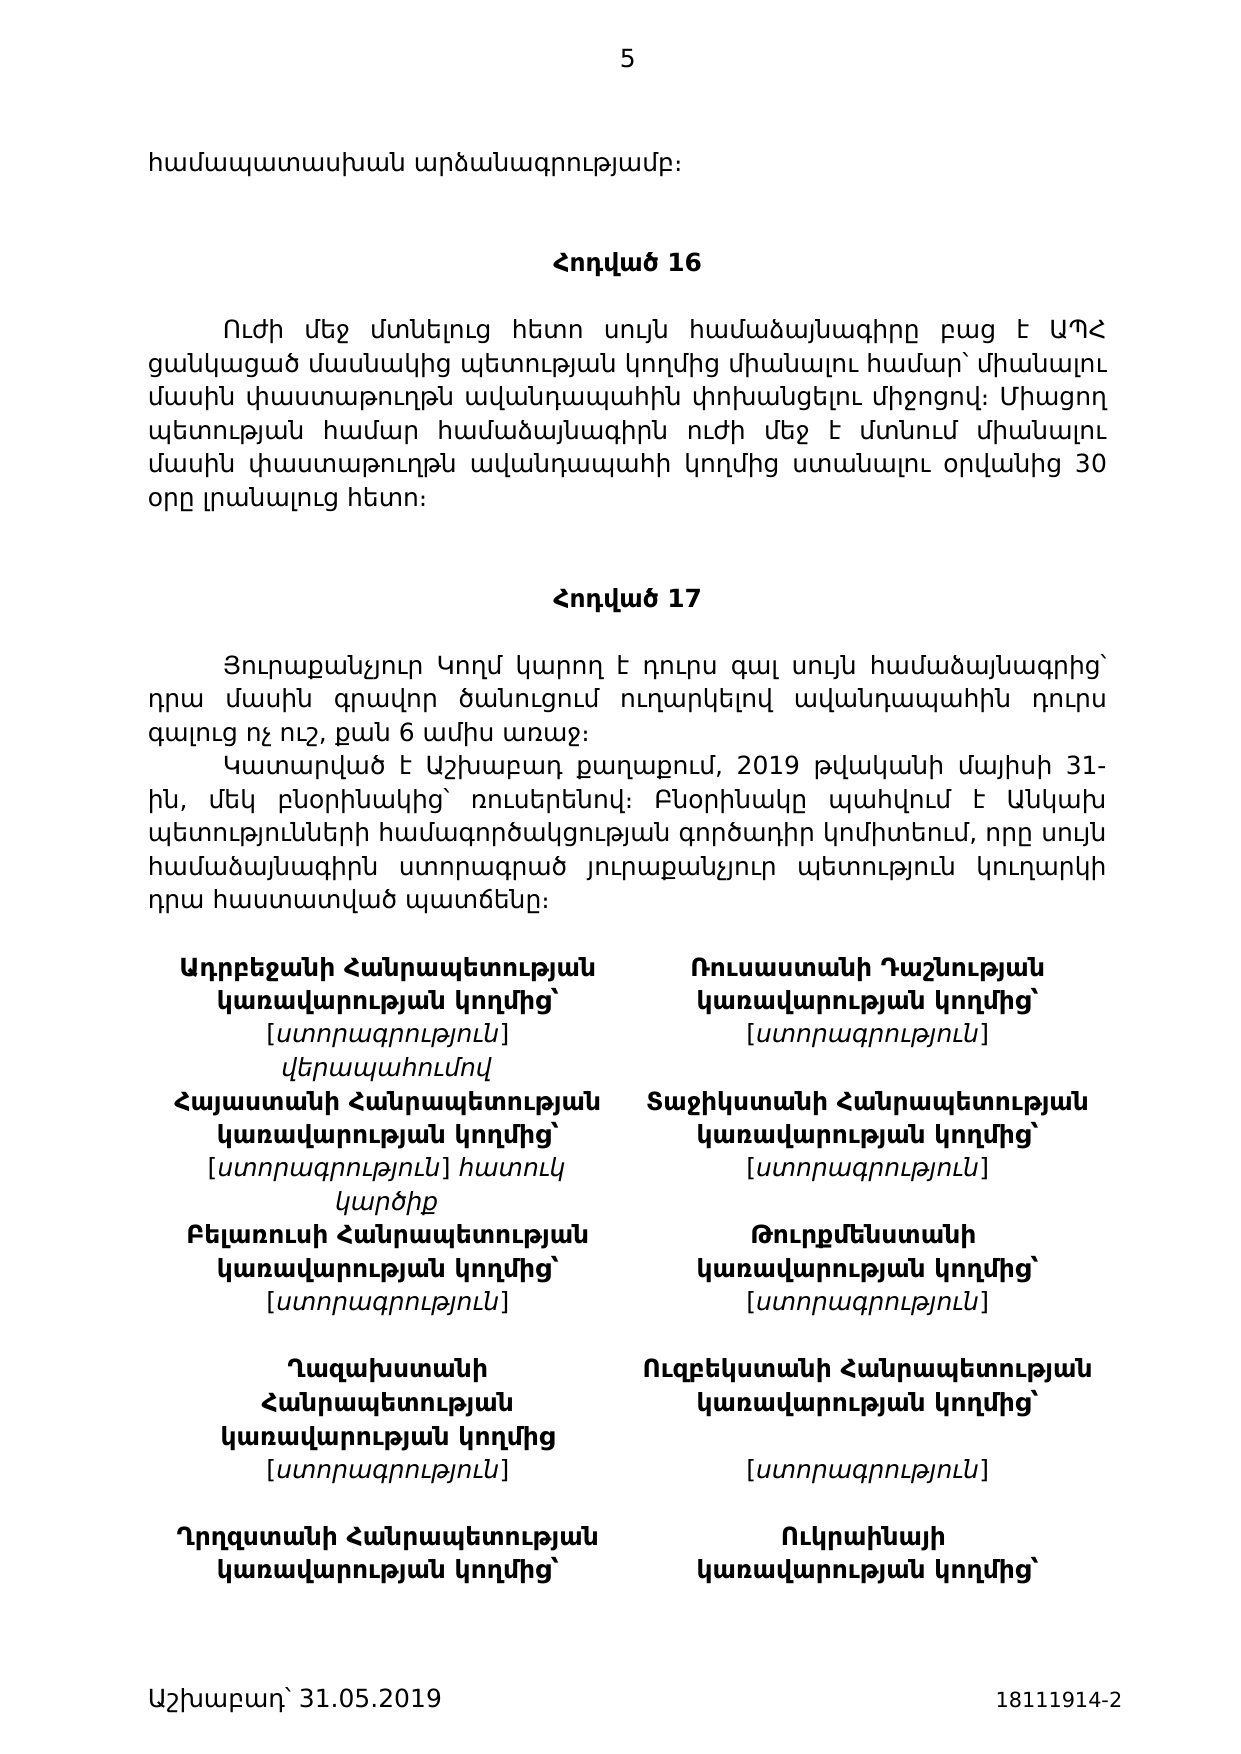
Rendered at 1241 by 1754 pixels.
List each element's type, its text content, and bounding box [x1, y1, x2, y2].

table_cell Ղազախստանի Հանրապետության կառավարության կողմից [148, 1355, 627, 1455]
table_cell Հայաստանի Հանրապետության կառավարության կողմից՝ [148, 1087, 627, 1154]
table_cell Տաջիկստանի Հանրապետության կառավարության կողմից՝ [628, 1087, 1107, 1154]
text Հոդված 16 [148, 248, 1107, 277]
table_cell [ստորագրություն] հատուկ կարծիք [148, 1154, 627, 1221]
table_cell [ստորագրություն] [628, 1020, 1107, 1087]
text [148, 148, 1107, 177]
table_cell Թուրքմենստանի կառավարության կողմից՝ [628, 1221, 1107, 1288]
table_cell Ղրղզստանի Հանրապետության կառավարության կողմից՝ [148, 1522, 627, 1589]
table_cell [ստորագրություն] [148, 1455, 627, 1522]
table_cell Ուզբեկստանի Հանրապետության կառավարության կողմից՝ [628, 1355, 1107, 1455]
table_cell [ստորագրություն] [148, 1288, 627, 1354]
table_cell Բելառուսի Հանրապետության կառավարության կողմից՝ [148, 1221, 627, 1288]
table_cell Ուկրաինայի կառավարության կողմից՝ [628, 1522, 1107, 1589]
text Հոդված 17 [148, 584, 1107, 613]
table_cell [ստորագրություն] [628, 1455, 1107, 1522]
table_header Ադրբեջանի Հանրապետության կառավարության կողմից՝ [148, 953, 627, 1020]
table_cell [ստորագրություն] [628, 1288, 1107, 1354]
table_cell [ստորագրություն] վերապահումով [148, 1020, 627, 1087]
text Ուժի մեջ մտնելուց հետո սույն համաձայնագիրը բաց է ԱՊՀ ցանկացած մասնակից պետության կողմից միանալու համար՝ միանալու մասին փաստաթուղթն ավանդապահին փոխանցելու միջոցով։ Միացող պետության համար համաձայնագիրն ուժի մեջ է մտնում միանալու մասին փաստաթուղթն ավանդապահի կողմից ստանալու օրվանից 30 օրը լրանալուց հետո։ [148, 315, 1107, 512]
text Յուրաքանչյուր Կողմ կարող է դուրս գալ սույն համաձայնագրից՝ դրա մասին գրավոր ծանուցում ուղարկելով ավանդապահին դուրս գալուց ոչ ուշ, քան 6 ամիս առաջ։ [148, 651, 1107, 747]
text Կատարված է Աշխաբադ քաղաքում, 2019 թվականի մայիսի 31-ին, մեկ բնօրինակից՝ ռուսերենով։ Բնօրինակը պահվում է Անկախ պետությունների համագործակցության գործադիր կոմիտեում, որը սույն համաձայնագիրն ստորագրած յուրաքանչյուր պետություն կուղարկի դրա հաստատված պատճենը։ [148, 751, 1107, 915]
table_cell [ստորագրություն] [628, 1154, 1107, 1221]
table_header Ռուսաստանի Դաշնության կառավարության կողմից՝ [628, 953, 1107, 1020]
